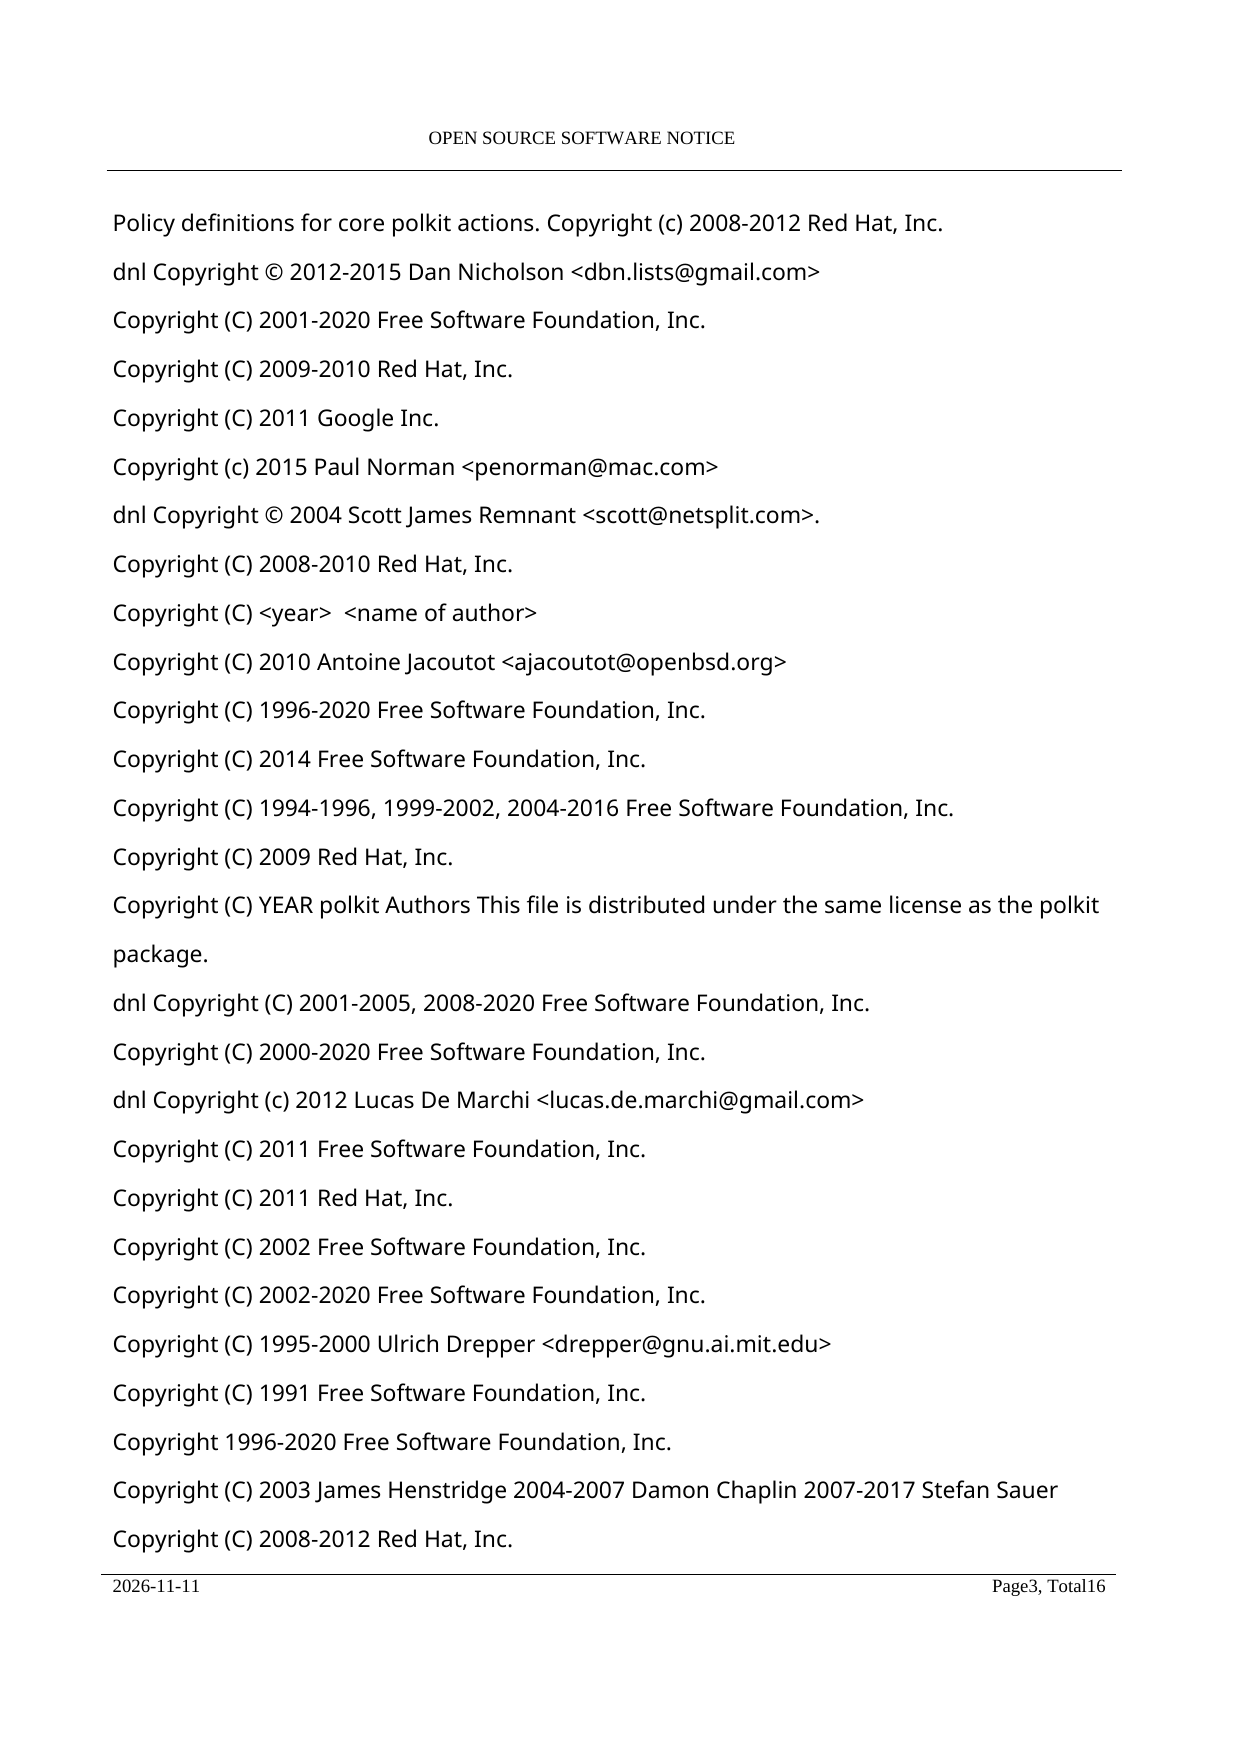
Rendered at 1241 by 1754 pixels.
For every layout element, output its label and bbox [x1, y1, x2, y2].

text [112, 206, 1128, 1555]
